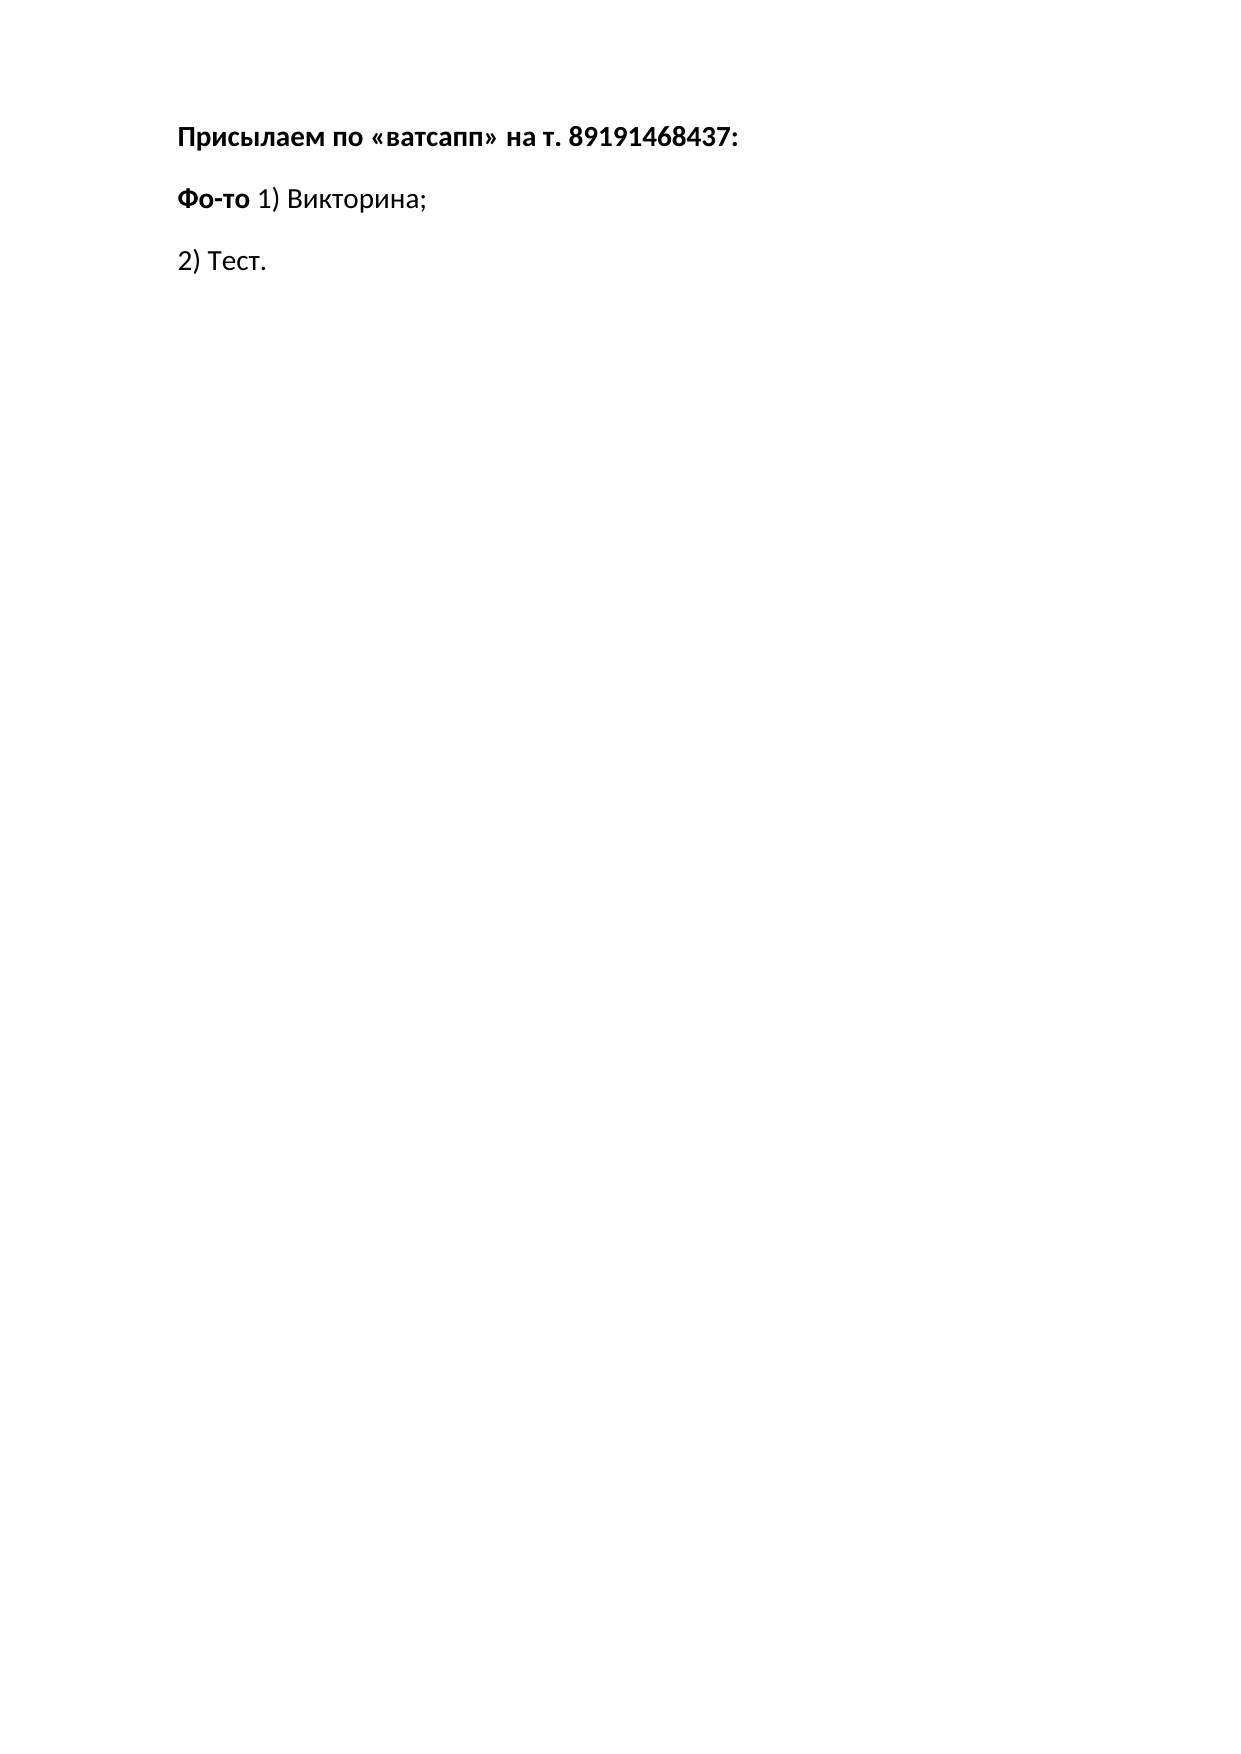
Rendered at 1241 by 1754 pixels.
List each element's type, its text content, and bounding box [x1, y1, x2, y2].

text Фо-то 1) Викторина; [177, 180, 1152, 216]
text Присылаем по «ватсапп» на т. 89191468437: [177, 118, 1152, 154]
text 2) Тест. [177, 242, 1152, 277]
